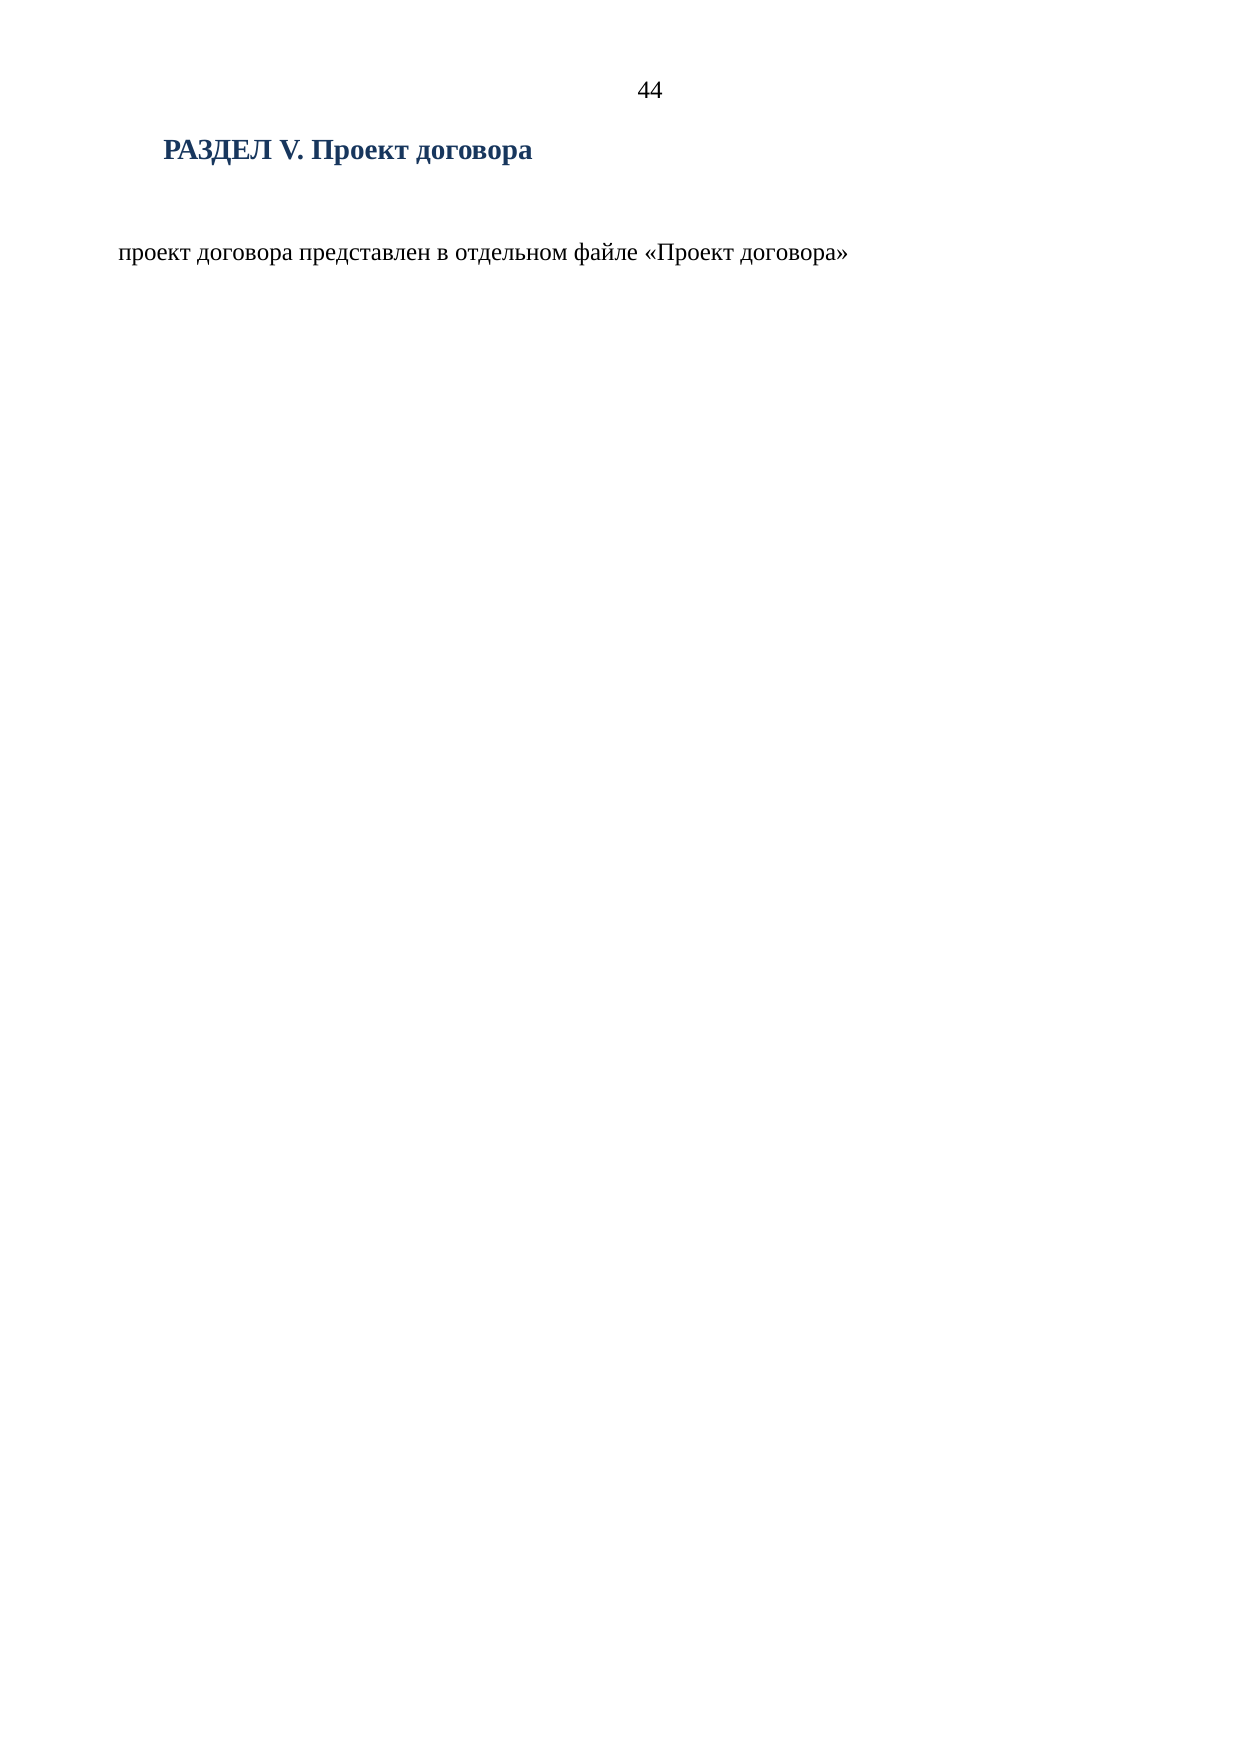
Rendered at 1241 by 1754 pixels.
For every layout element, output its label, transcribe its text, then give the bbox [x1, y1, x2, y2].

text РАЗДЕЛ V. Проект договора [163, 132, 1181, 166]
text проект договора представлен в отдельном файле «Проект договора» [118, 237, 1181, 266]
